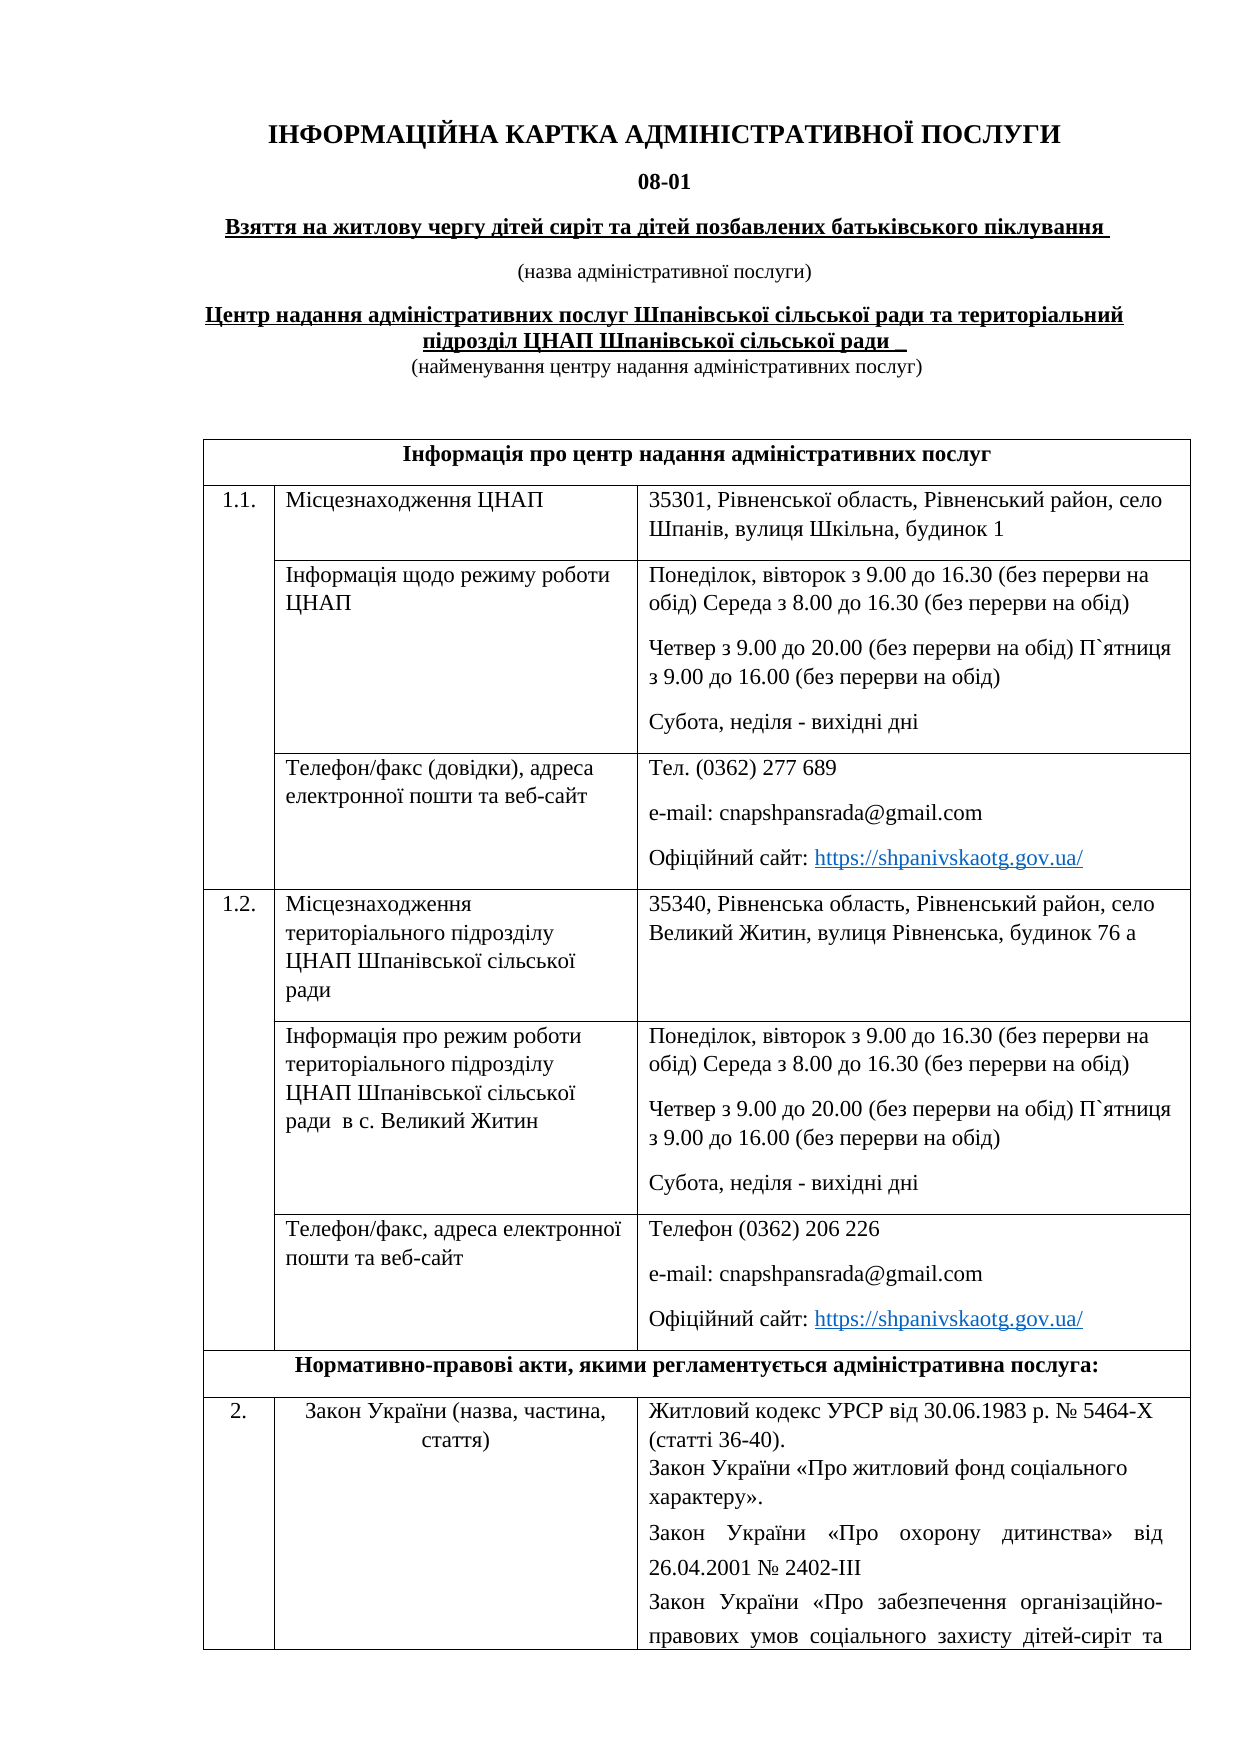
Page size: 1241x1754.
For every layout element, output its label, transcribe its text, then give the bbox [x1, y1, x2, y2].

table_cell Місцезнаходження територіального підрозділу ЦНАП Шпанівської сільської ради [275, 890, 637, 1021]
table_cell Телефон (0362) 206 226 e-mail: cnapshpansrada@gmail.com Офіційний сайт: https://shpanivskaotg.gov.ua/ [638, 1215, 1190, 1350]
table_cell Понеділок, вівторок з 9.00 до 16.30 (без перерви на обід) Середа з 8.00 до 16.30 (без перерви на обід) Четвер з 9.00 до 20.00 (без перерви на обід) П`ятниця з 9.00 до 16.00 (без перерви на обід) Субота, неділя - вихідні дні [638, 561, 1190, 753]
table_cell Нормативно-правові акти, якими регламентується адміністративна послуга: [204, 1351, 1190, 1397]
text ІНФОРМАЦІЙНА КАРТКА АДМІНІСТРАТИВНОЇ ПОСЛУГИ [177, 118, 1152, 149]
list 08-01 [177, 168, 1152, 195]
table_cell Телефон/факс (довідки), адреса електронної пошти та веб-сайт [275, 754, 637, 889]
table_header Інформація про центр надання адміністративних послуг [204, 440, 1190, 485]
text Центр надання адміністративних послуг Шпанівської сільської ради та територіальний підрозділ ЦНАП Шпанівської сільської ради _ [177, 301, 1152, 354]
table_cell Місцезнаходження ЦНАП [275, 486, 637, 560]
text (назва адміністративної послуги) [177, 258, 1152, 283]
table_cell Тел. (0362) 277 689 e-mail: cnapshpansrada@gmail.com Офіційний сайт: https://shpanivskaotg.gov.ua/ [638, 754, 1190, 889]
table_cell 1.1. [204, 486, 274, 889]
table_cell Понеділок, вівторок з 9.00 до 16.30 (без перерви на обід) Середа з 8.00 до 16.30 (без перерви на обід) Четвер з 9.00 до 20.00 (без перерви на обід) П`ятниця з 9.00 до 16.00 (без перерви на обід) Субота, неділя - вихідні дні [638, 1022, 1190, 1214]
text Взяття на житлову чергу дітей сиріт та дітей позбавлених батьківського піклування [177, 213, 1152, 240]
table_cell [275, 1398, 637, 1649]
table_cell 35301, Рівненської область, Рівненський район, село Шпанів, вулиця Шкільна, будинок 1 [638, 486, 1190, 560]
table_cell [204, 1398, 274, 1649]
table_cell Інформація про режим роботи територіального підрозділу ЦНАП Шпанівської сільської ради в с. Великий Житин [275, 1022, 637, 1214]
table_cell 1.2. [204, 890, 274, 1350]
table_cell Телефон/факс, адреса електронної пошти та веб-сайт [275, 1215, 637, 1350]
table_cell 35340, Рівненська область, Рівненський район, село Великий Житин, вулиця Рівненська, будинок 76 а [638, 890, 1190, 1021]
table_cell Інформація щодо режиму роботи ЦНАП [275, 561, 637, 753]
text (найменування центру надання адміністративних послуг) [177, 354, 1152, 378]
